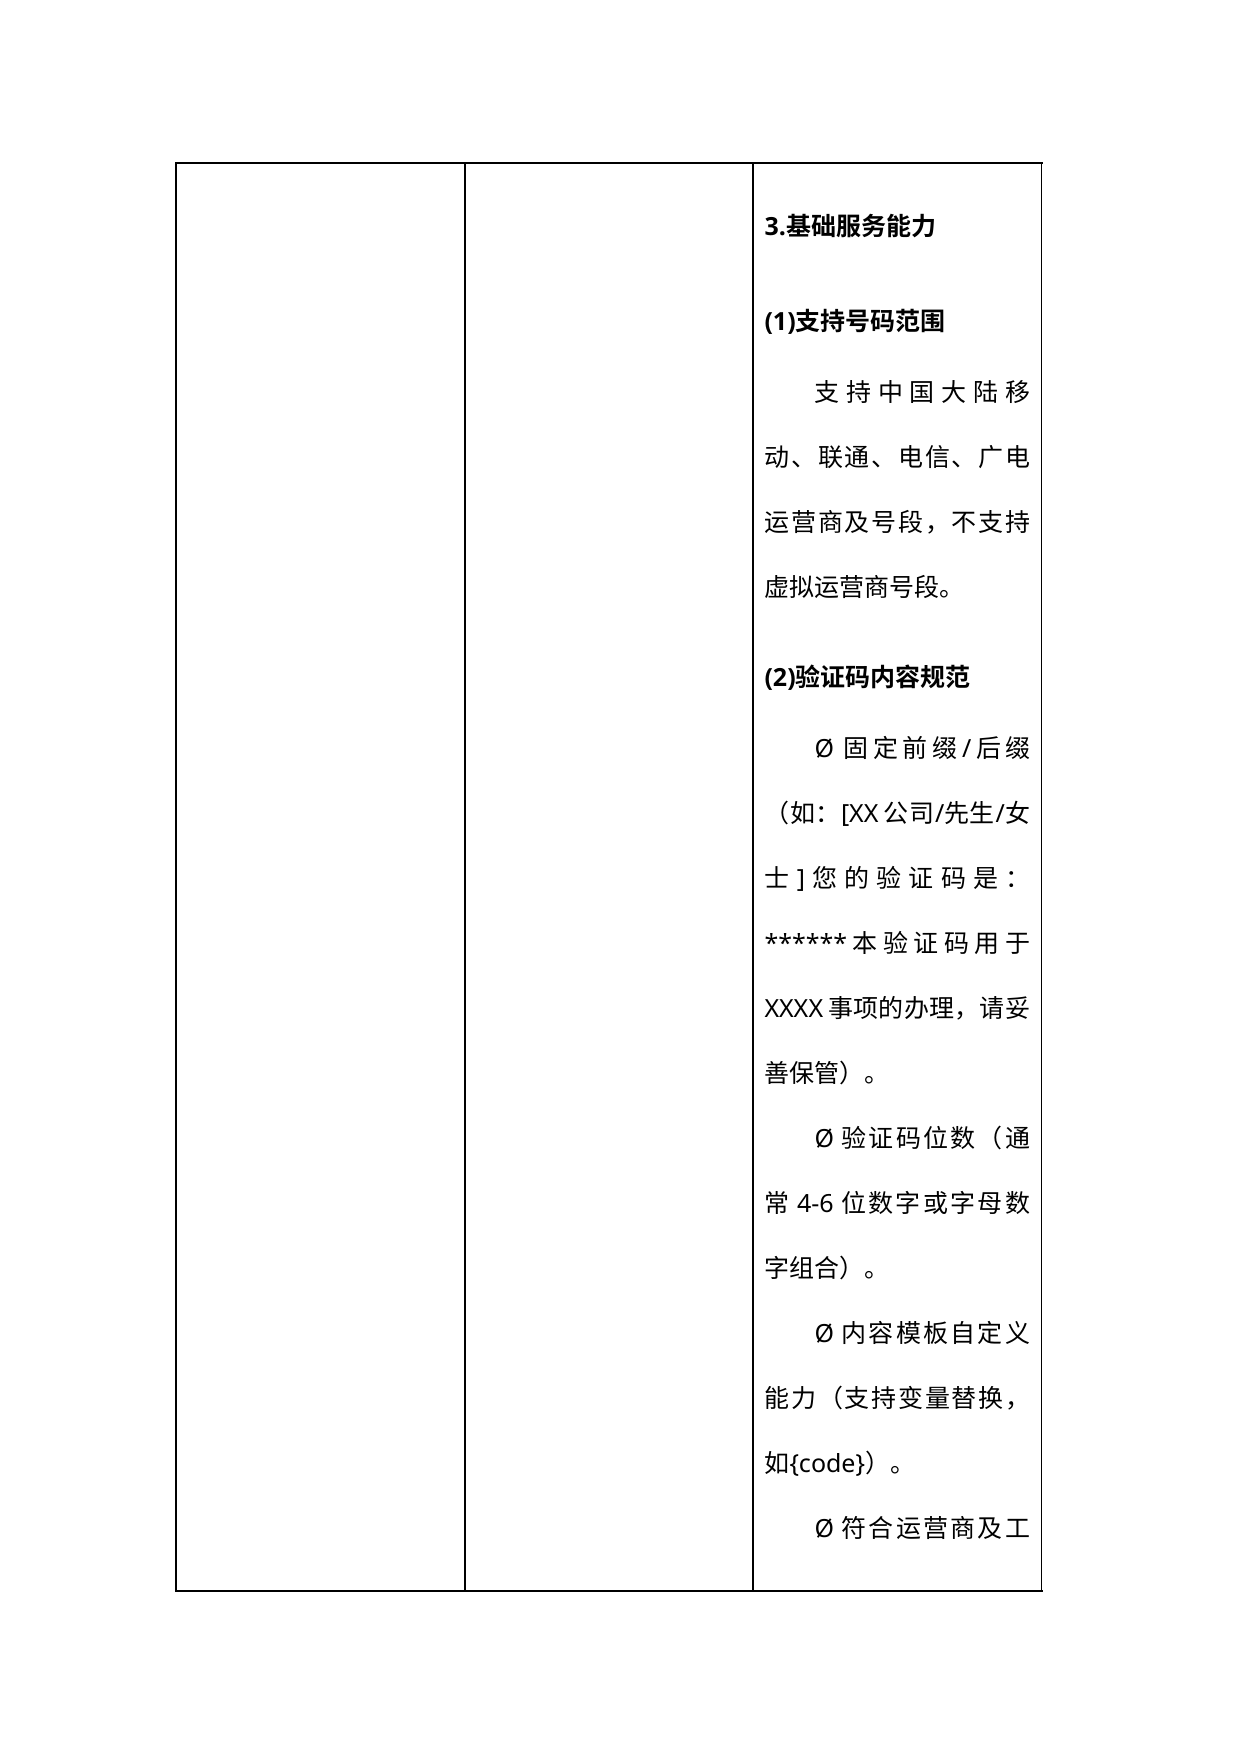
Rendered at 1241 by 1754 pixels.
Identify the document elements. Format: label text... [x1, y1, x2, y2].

table_cell [466, 164, 752, 1590]
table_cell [754, 164, 1041, 1590]
table_cell 1 [177, 164, 464, 1590]
